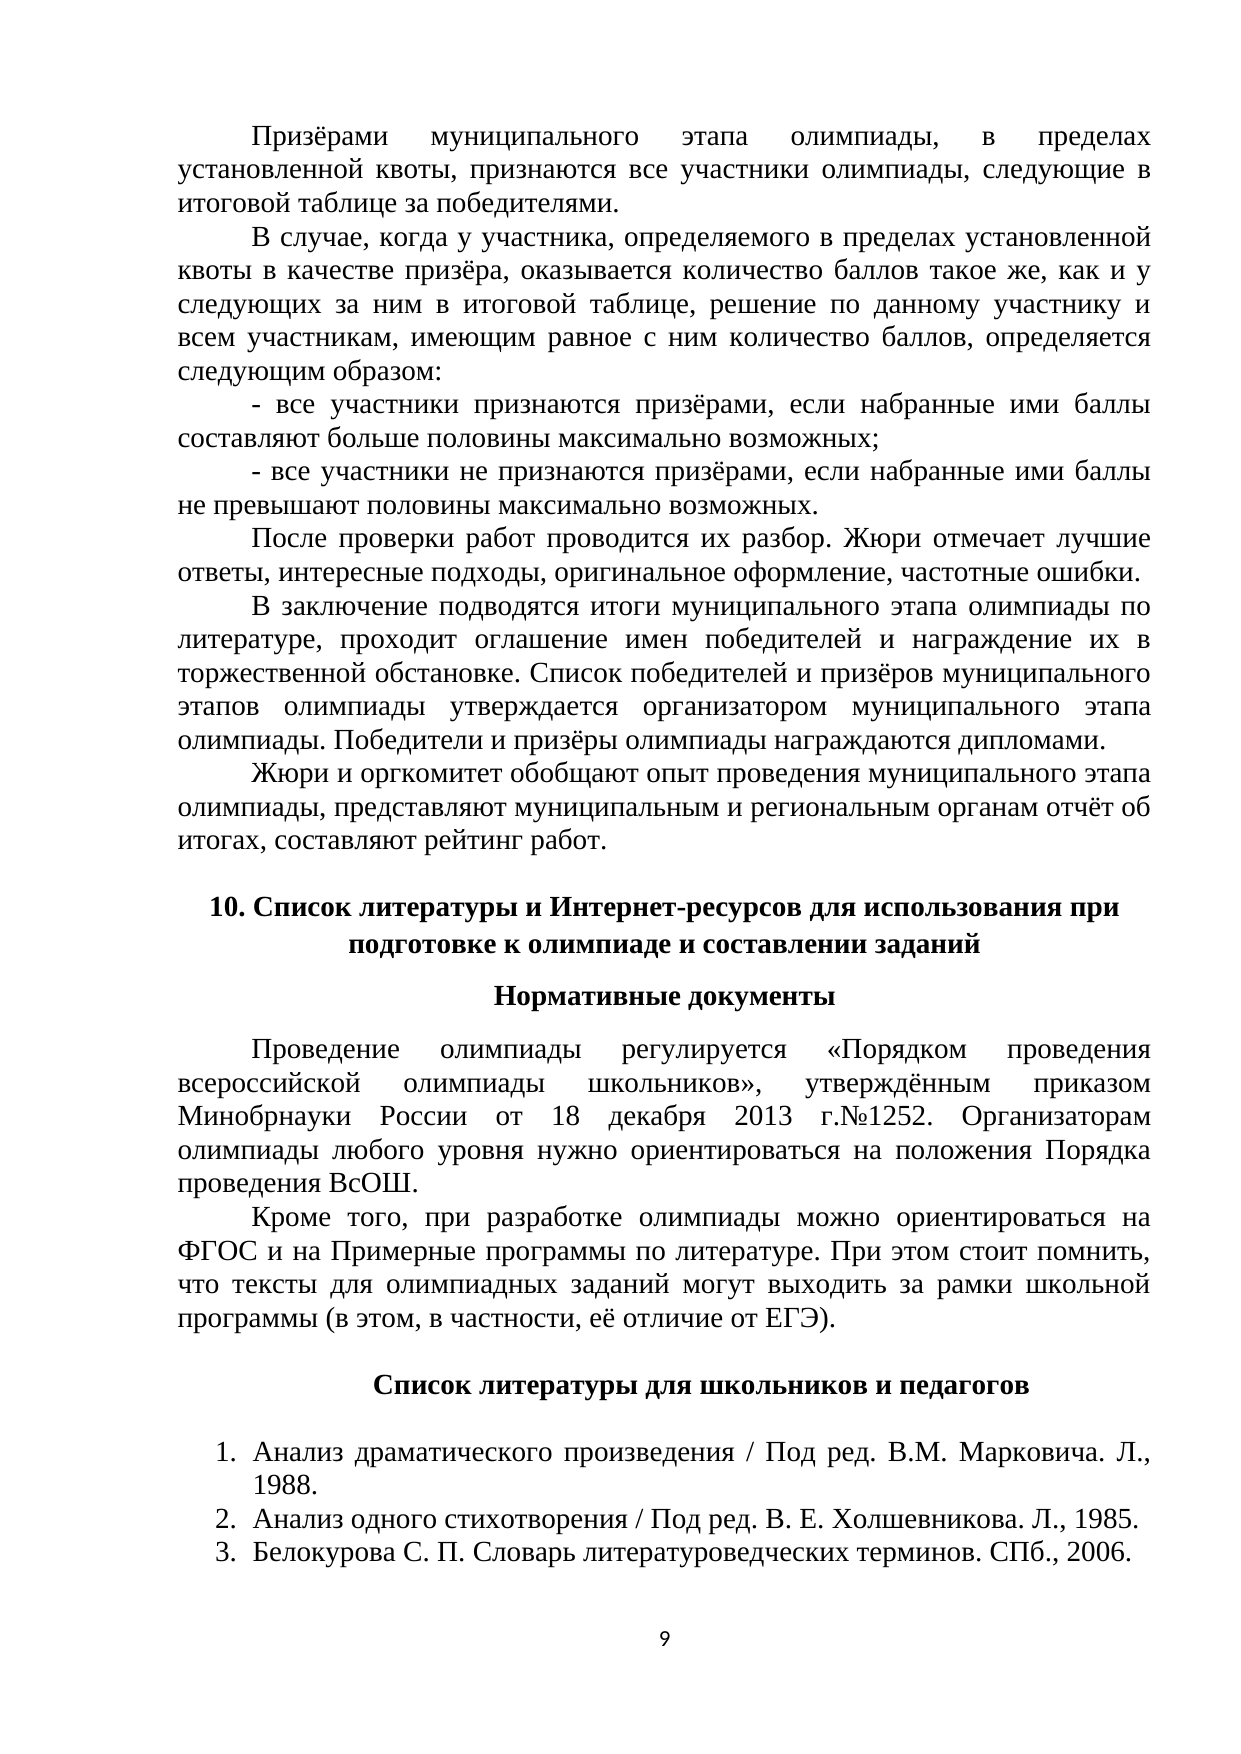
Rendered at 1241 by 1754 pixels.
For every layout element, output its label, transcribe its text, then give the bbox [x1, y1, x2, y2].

list В заключение подводятся итоги муниципального этапа олимпиады по литературе, проходит оглашение имен победителей и награждение их в торжественной обстановке. Список победителей и призёров муниципального этапов олимпиады утверждается организатором муниципального этапа олимпиады. Победители и призёры олимпиады награждаются дипломами. [177, 588, 1152, 755]
list Жюри и оргкомитет обобщают опыт проведения муниципального этапа олимпиады, представляют муниципальным и региональным органам отчёт об итогах, составляют рейтинг работ. [177, 755, 1152, 856]
list Анализ драматического произведения / Под ред. В.М. Марковича. Л., 1988. [215, 1434, 1152, 1501]
list Анализ одного стихотворения / Под ред. В. Е. Холшевникова. Л., 1985. [215, 1501, 1152, 1534]
text 10. Список литературы и Интернет-ресурсов для использования при подготовке к олимпиаде и составлении заданий [177, 889, 1152, 959]
list - все участники признаются призёрами, если набранные ими баллы составляют больше половины максимально возможных; [177, 386, 1152, 453]
text Нормативные документы [177, 978, 1152, 1012]
list Призёрами муниципального этапа олимпиады, в пределах установленной квоты, признаются все участники олимпиады, следующие в итоговой таблице за победителями. [177, 118, 1152, 219]
list В случае, когда у участника, определяемого в пределах установленной квоты в качестве призёра, оказывается количество баллов такое же, как и у следующих за ним в итоговой таблице, решение по данному участнику и всем участникам, имеющим равное с ним количество баллов, определяется следующим образом: [177, 219, 1152, 386]
list Белокурова С. П. Словарь литературоведческих терминов. СПб., 2006. [215, 1534, 1152, 1568]
list После проверки работ проводится их разбор. Жюри отмечает лучшие ответы, интересные подходы, оригинальное оформление, частотные ошибки. [177, 521, 1152, 588]
list - все участники не признаются призёрами, если набранные ими баллы не превышают половины максимально возможных. [177, 453, 1152, 521]
text Список литературы для школьников и педагогов [177, 1367, 1152, 1400]
text Кроме того, при разработке олимпиады можно ориентироваться на ФГОС и на Примерные программы по литературе. При этом стоит помнить, что тексты для олимпиадных заданий могут выходить за рамки школьной программы (в этом, в частности, её отличие от ЕГЭ). [177, 1199, 1152, 1333]
text Проведение олимпиады регулируется «Порядком проведения всероссийской олимпиады школьников», утверждённым приказом Минобрнауки России от 18 декабря 2013 г.№1252. Организаторам олимпиады любого уровня нужно ориентироваться на положения Порядка проведения ВсОШ. [177, 1031, 1152, 1199]
